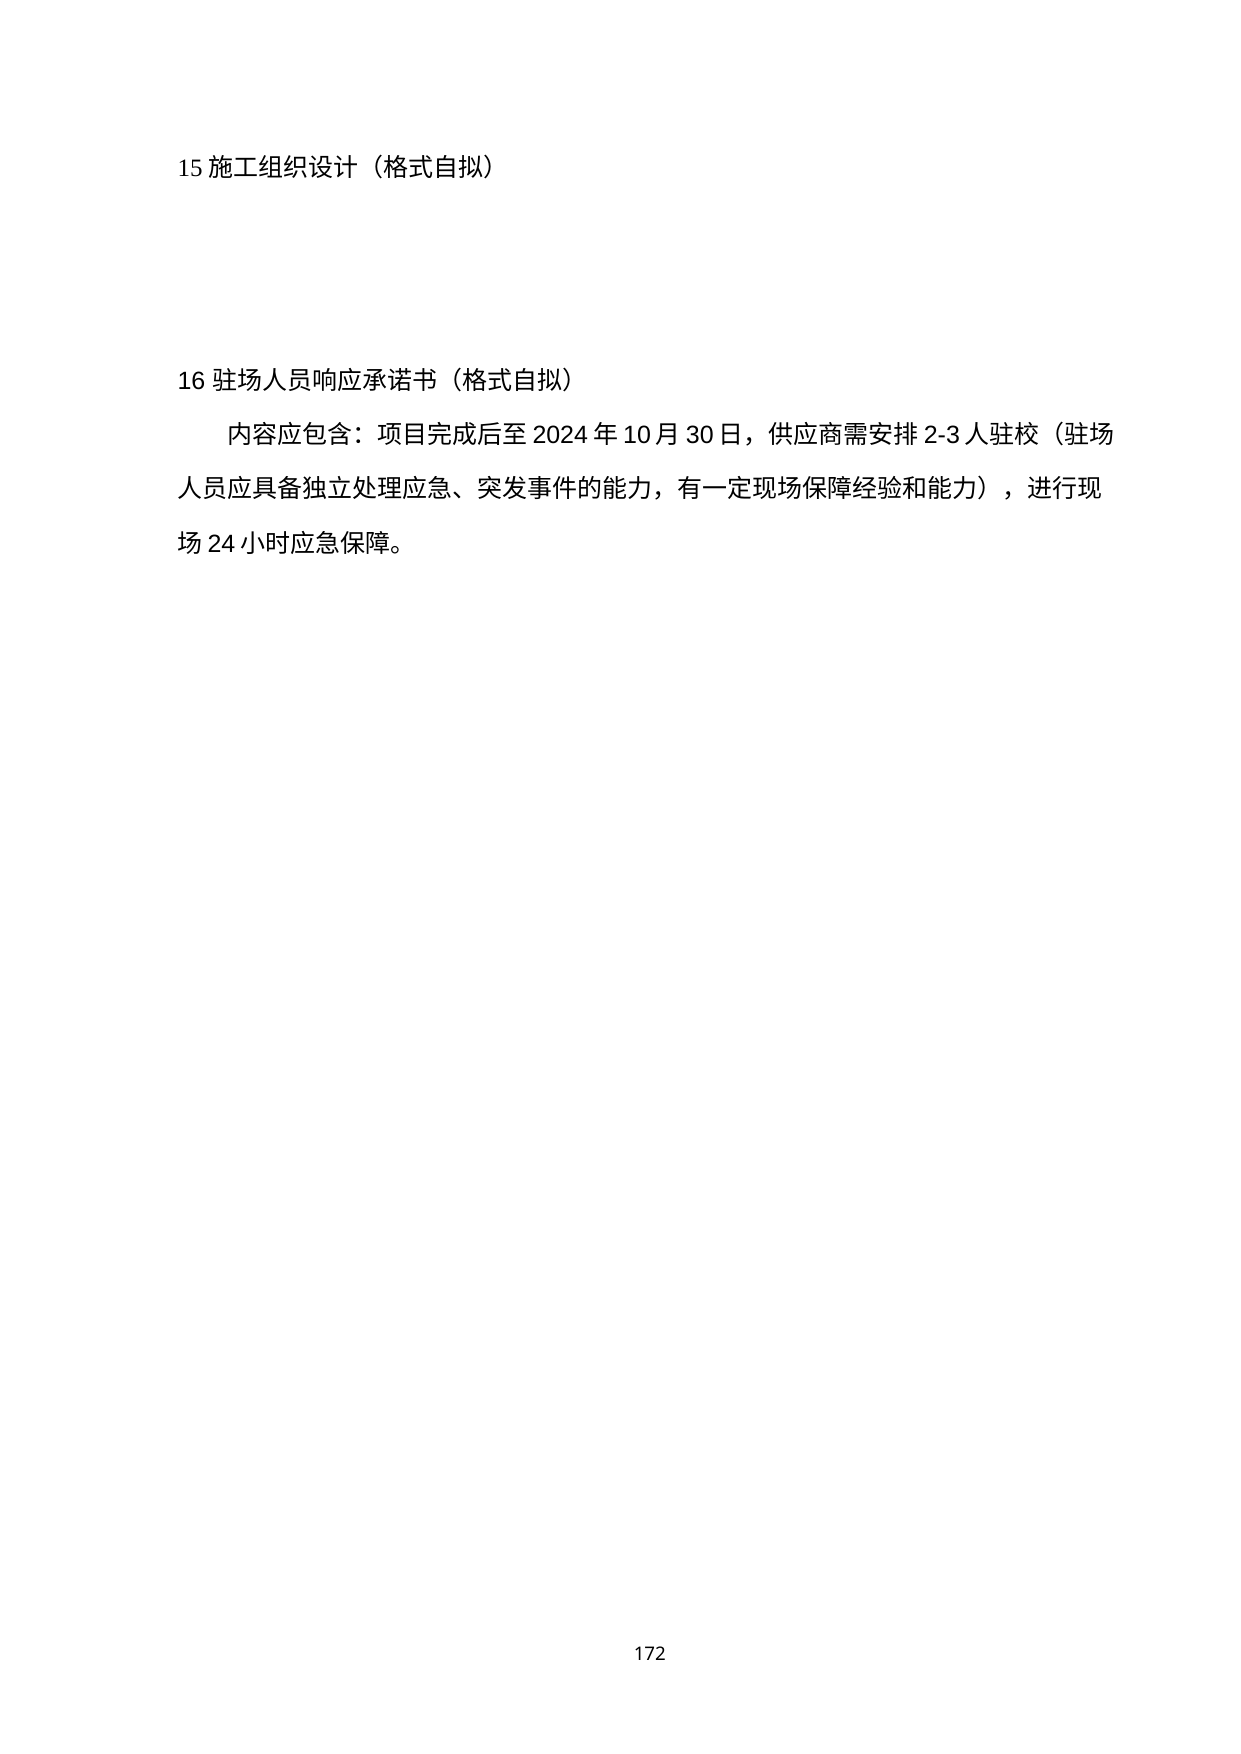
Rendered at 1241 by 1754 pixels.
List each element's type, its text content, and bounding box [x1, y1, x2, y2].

text 内容应包含：项目完成后至2024年10月30日，供应商需安排2-3人驻校（驻场人员应具备独立处理应急、突发事件的能力，有一定现场保障经验和能力），进行现场24小时应急保障。 [177, 414, 1122, 559]
text 16 驻场人员响应承诺书（格式自拟） [177, 360, 1122, 396]
text 15 施工组织设计（格式自拟） [177, 148, 1122, 184]
